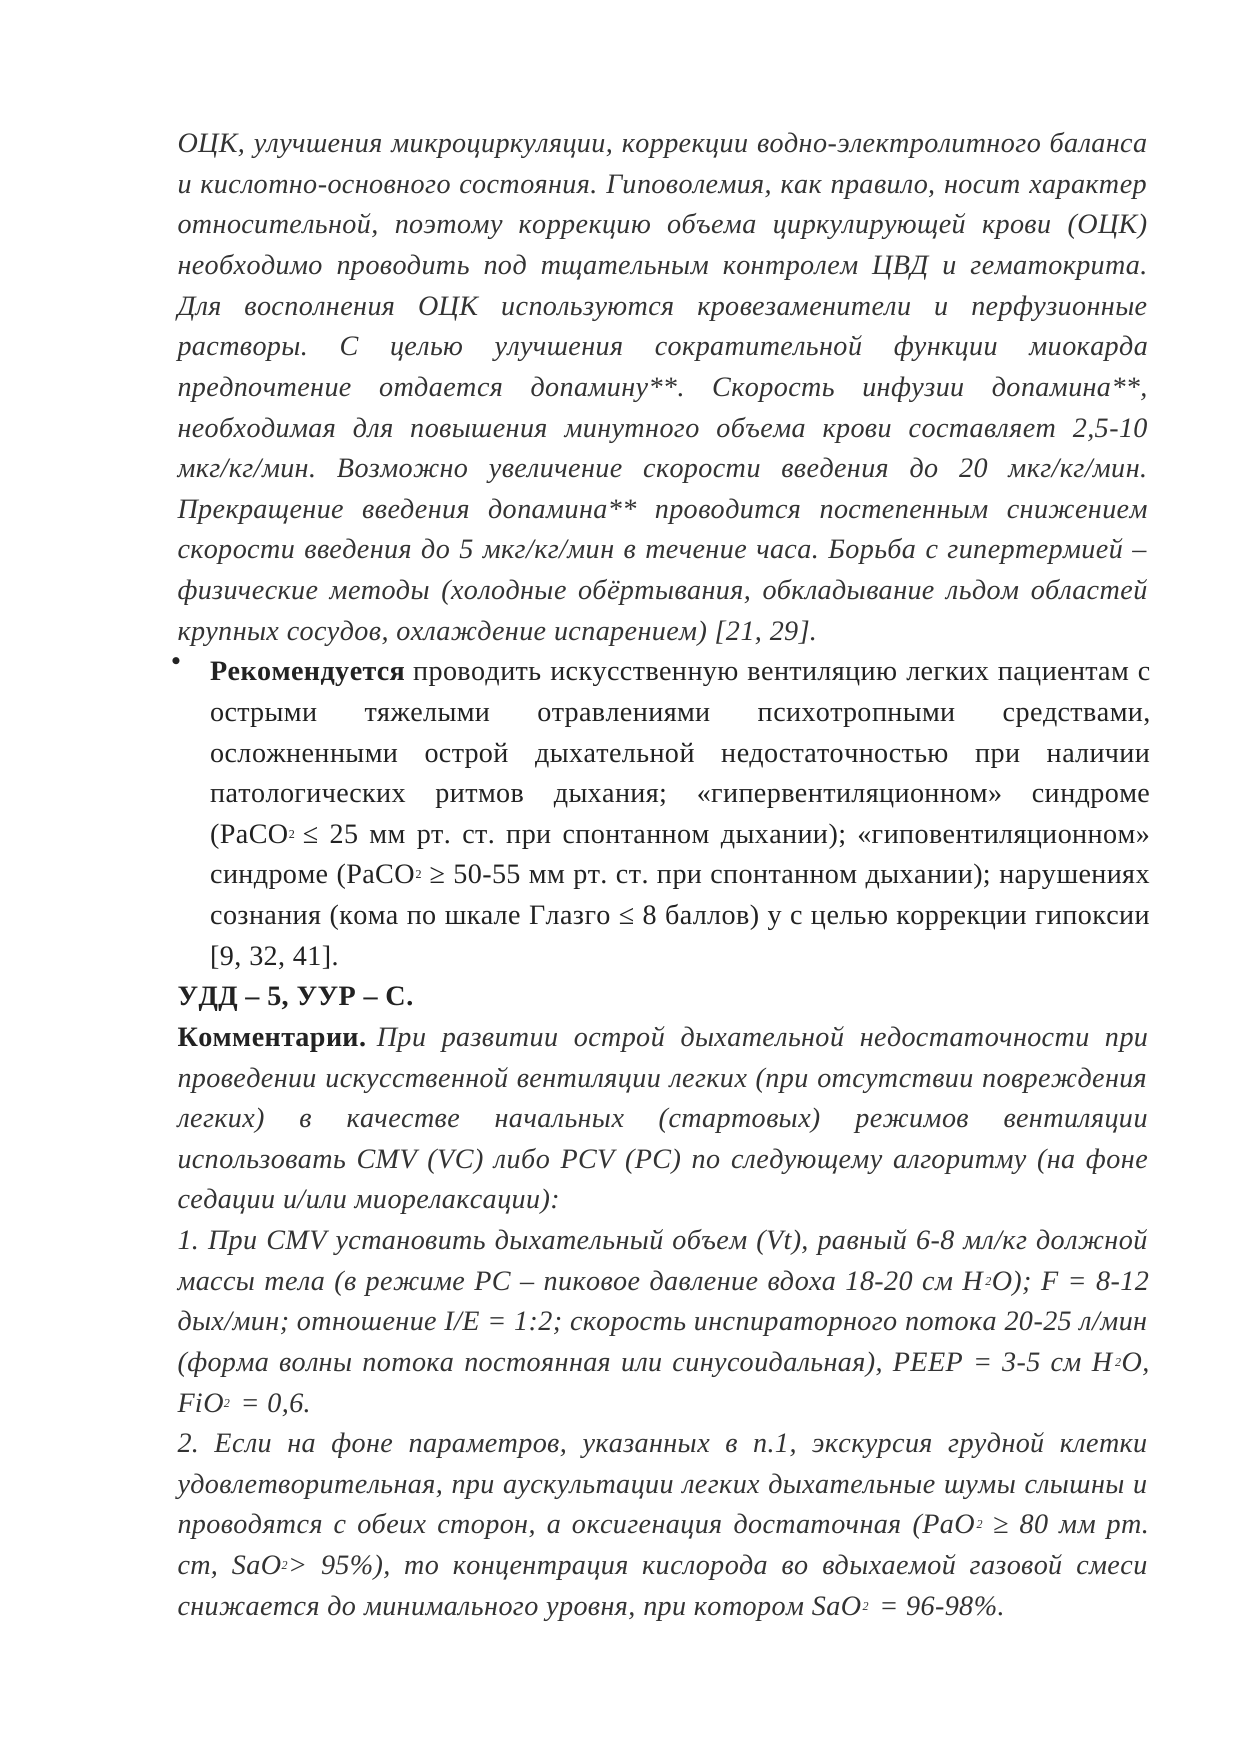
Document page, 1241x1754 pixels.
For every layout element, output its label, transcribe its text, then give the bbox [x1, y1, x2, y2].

text 1. При CMV установить дыхательный объем (Vt), равный 6-8 мл/кг должной массы тела (в режиме PC – пиковое давление вдоха 18-20 см Н2О); F = 8-12 дых/мин; отношение I/E = 1:2; скорость инспираторного потока 20-25 л/мин (форма волны потока постоянная или синусоидальная), РЕЕР = 3-5 см Н2О, FiO2 = 0,6. [177, 1215, 1152, 1418]
list Рекомендуется проводить искусственную вентиляцию легких пациентам с острыми тяжелыми отравлениями психотропными средствами, осложненными острой дыхательной недостаточностью при наличии патологических ритмов дыхания; «гипервентиляционном» синдроме (PaCO2 ≤ 25 мм рт. ст. при спонтанном дыхании); «гиповентиляционном» синдроме (PaCO2 ≥ 50-55 мм рт. ст. при спонтанном дыхании); нарушениях сознания (кома по шкале Глазго ≤ 8 баллов) у с целью коррекции гипоксии [9, 32, 41]. [172, 646, 1152, 971]
text Комментарии. При развитии острой дыхательной недостаточности при проведении искусственной вентиляции легких (при отсутствии повреждения легких) в качестве начальных (стартовых) режимов вентиляции использовать CMV (VC) либо PCV (PC) по следующему алгоритму (на фоне седации и/или миорелаксации): [177, 1012, 1152, 1215]
text 2. Если на фоне параметров, указанных в п.1, экскурсия грудной клетки удовлетворительная, при аускультации легких дыхательные шумы слышны и проводятся с обеих сторон, а оксигенация достаточная (PaO2 ≥ 80 мм рт. ст, SaO2> 95%), то концентрация кислорода во вдыхаемой газовой смеси снижается до минимального уровня, при котором SaO2 = 96-98%. [177, 1418, 1152, 1621]
text УДД – 5, УУР – С. [177, 971, 1152, 1012]
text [177, 118, 1152, 646]
